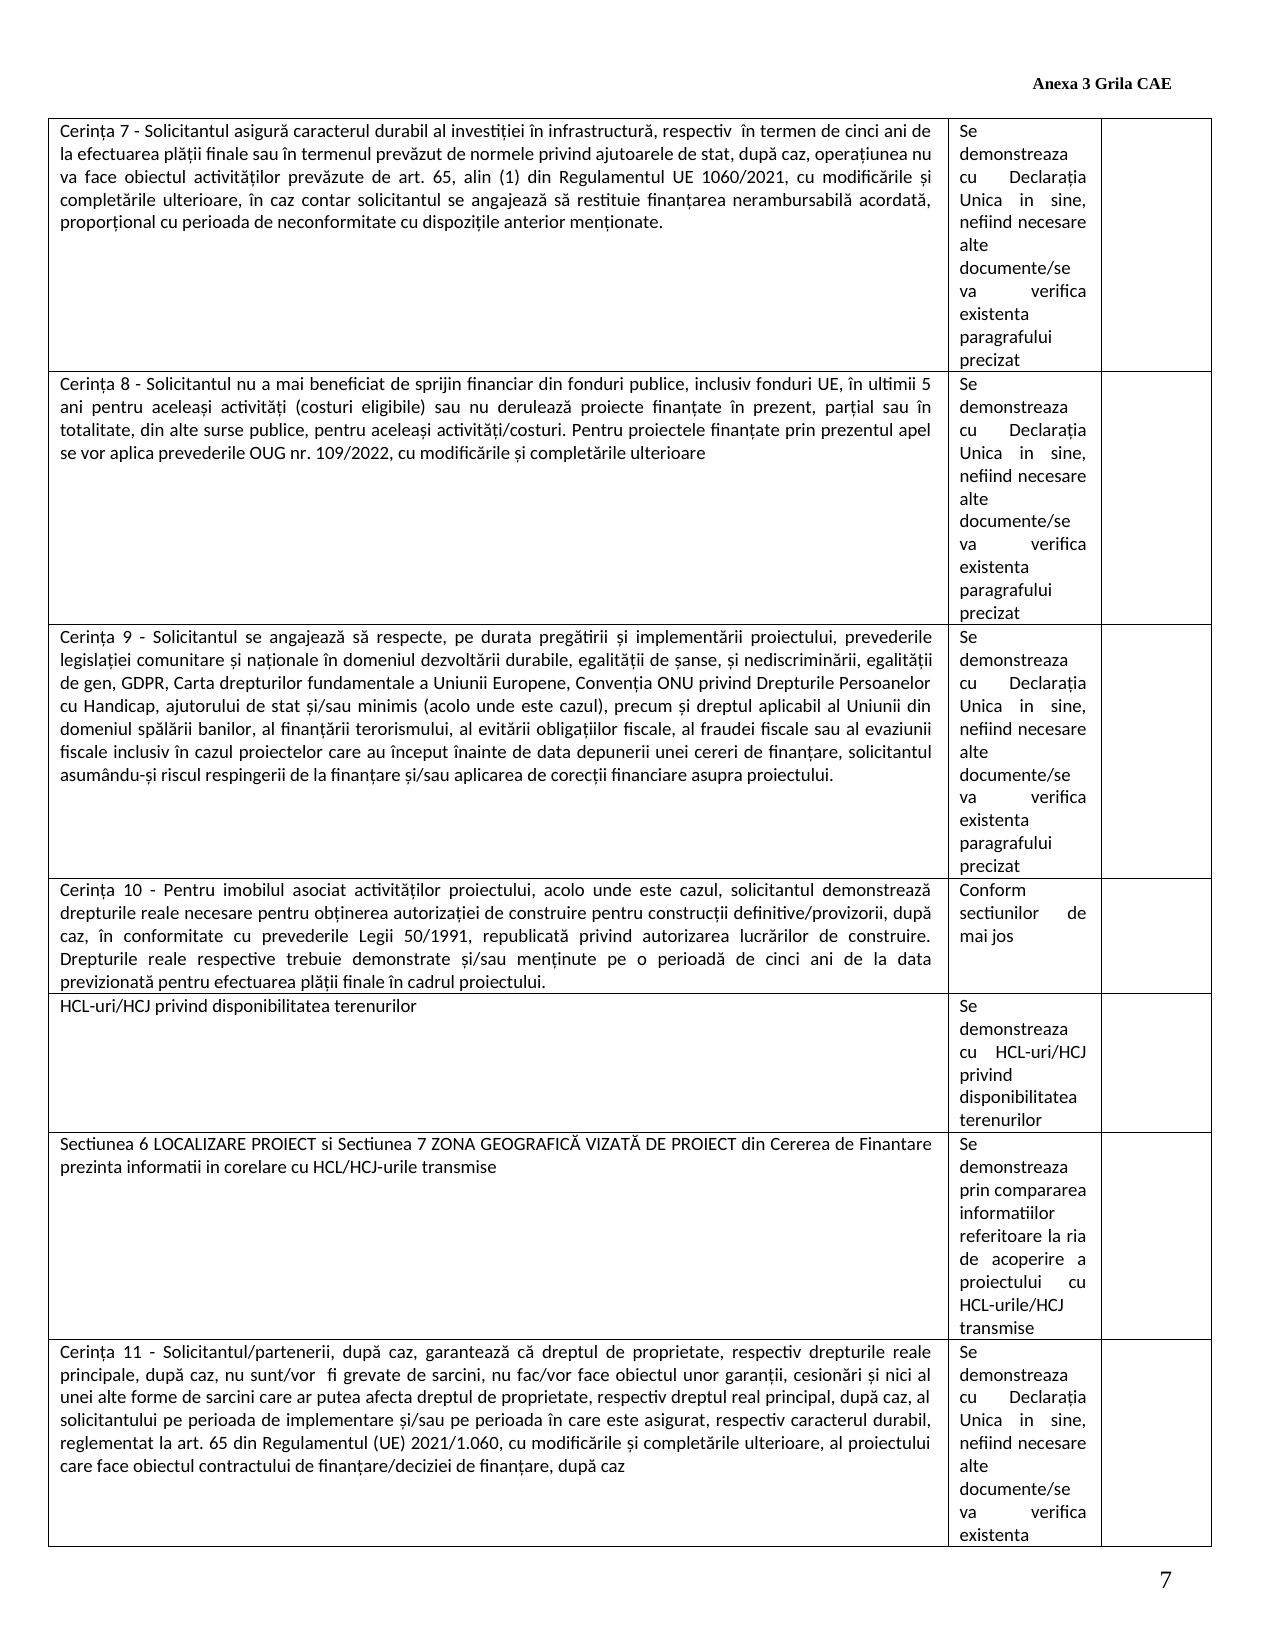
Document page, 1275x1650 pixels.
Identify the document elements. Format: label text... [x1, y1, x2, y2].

table_cell [1102, 1340, 1211, 1546]
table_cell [949, 1340, 1101, 1546]
table_cell Cerința 8 - Solicitantul nu a mai beneficiat de sprijin financiar din fonduri publice, inclusiv fonduri UE, în ultimii 5 ani pentru aceleași activități (costuri eligibile) sau nu derulează proiecte finanțate în prezent, parțial sau în totalitate, din alte surse publice, pentru aceleași activități/costuri. Pentru proiectele finanțate prin prezentul apel se vor aplica prevederile OUG nr. 109/2022, cu modificările și completările ulterioare [49, 372, 948, 624]
table_cell [1102, 372, 1211, 624]
table_cell [1102, 1133, 1211, 1339]
table_cell [1102, 879, 1211, 993]
table_cell [1102, 625, 1211, 877]
table_cell Se demonstreaza prin compararea informatiilor referitoare la ria de acoperire a proiectului cu HCL-urile/HCJ transmise [949, 1133, 1101, 1339]
table_cell Se demonstreaza cu Declarația Unica in sine, nefiind necesare alte documente/se va verifica existenta paragrafului precizat [949, 119, 1101, 371]
table_cell Se demonstreaza cu Declarația Unica in sine, nefiind necesare alte documente/se va verifica existenta paragrafului precizat [949, 625, 1101, 877]
table_cell Sectiunea 6 LOCALIZARE PROIECT si Sectiunea 7 ZONA GEOGRAFICĂ VIZATĂ DE PROIECT din Cererea de Finantare prezinta informatii in corelare cu HCL/HCJ-urile transmise [49, 1133, 948, 1339]
table_cell Cerința 9 - Solicitantul se angajează să respecte, pe durata pregătirii şi implementării proiectului, prevederile legislaţiei comunitare şi naţionale în domeniul dezvoltării durabile, egalităţii de şanse, şi nediscriminării, egalităţii de gen, GDPR, Carta drepturilor fundamentale a Uniunii Europene, Convenția ONU privind Drepturile Persoanelor cu Handicap, ajutorului de stat și/sau minimis (acolo unde este cazul), precum și dreptul aplicabil al Uniunii din domeniul spălării banilor, al finanțării terorismului, al evitării obligațiilor fiscale, al fraudei fiscale sau al evaziunii fiscale inclusiv în cazul proiectelor care au început înainte de data depunerii unei cereri de finanțare, solicitantul asumându-și riscul respingerii de la finanțare și/sau aplicarea de corecții financiare asupra proiectului. [49, 625, 948, 877]
table_cell Cerința 7 - Solicitantul asigură caracterul durabil al investiției în infrastructură, respectiv în termen de cinci ani de la efectuarea plății finale sau în termenul prevăzut de normele privind ajutoarele de stat, după caz, operațiunea nu va face obiectul activităților prevăzute de art. 65, alin (1) din Regulamentul UE 1060/2021, cu modificările și completările ulterioare, în caz contar solicitantul se angajează să restituie finanțarea nerambursabilă acordată, proporțional cu perioada de neconformitate cu dispozițile anterior menționate. [49, 119, 948, 371]
table_cell Conform sectiunilor de mai jos [949, 879, 1101, 993]
table_cell Se demonstreaza cu Declarația Unica in sine, nefiind necesare alte documente/se va verifica existenta paragrafului precizat [949, 372, 1101, 624]
table_cell Cerința 10 - Pentru imobilul asociat activităților proiectului, acolo unde este cazul, solicitantul demonstrează drepturile reale necesare pentru obținerea autorizației de construire pentru construcții definitive/provizorii, după caz, în conformitate cu prevederile Legii 50/1991, republicată privind autorizarea lucrărilor de construire. Drepturile reale respective trebuie demonstrate și/sau menținute pe o perioadă de cinci ani de la data previzionată pentru efectuarea plății finale în cadrul proiectului. [49, 879, 948, 993]
table_cell [1102, 994, 1211, 1132]
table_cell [49, 1340, 948, 1546]
table_cell [1102, 119, 1211, 371]
table_cell Se demonstreaza cu HCL-uri/HCJ privind disponibilitatea terenurilor [949, 994, 1101, 1132]
table_cell HCL-uri/HCJ privind disponibilitatea terenurilor [49, 994, 948, 1132]
